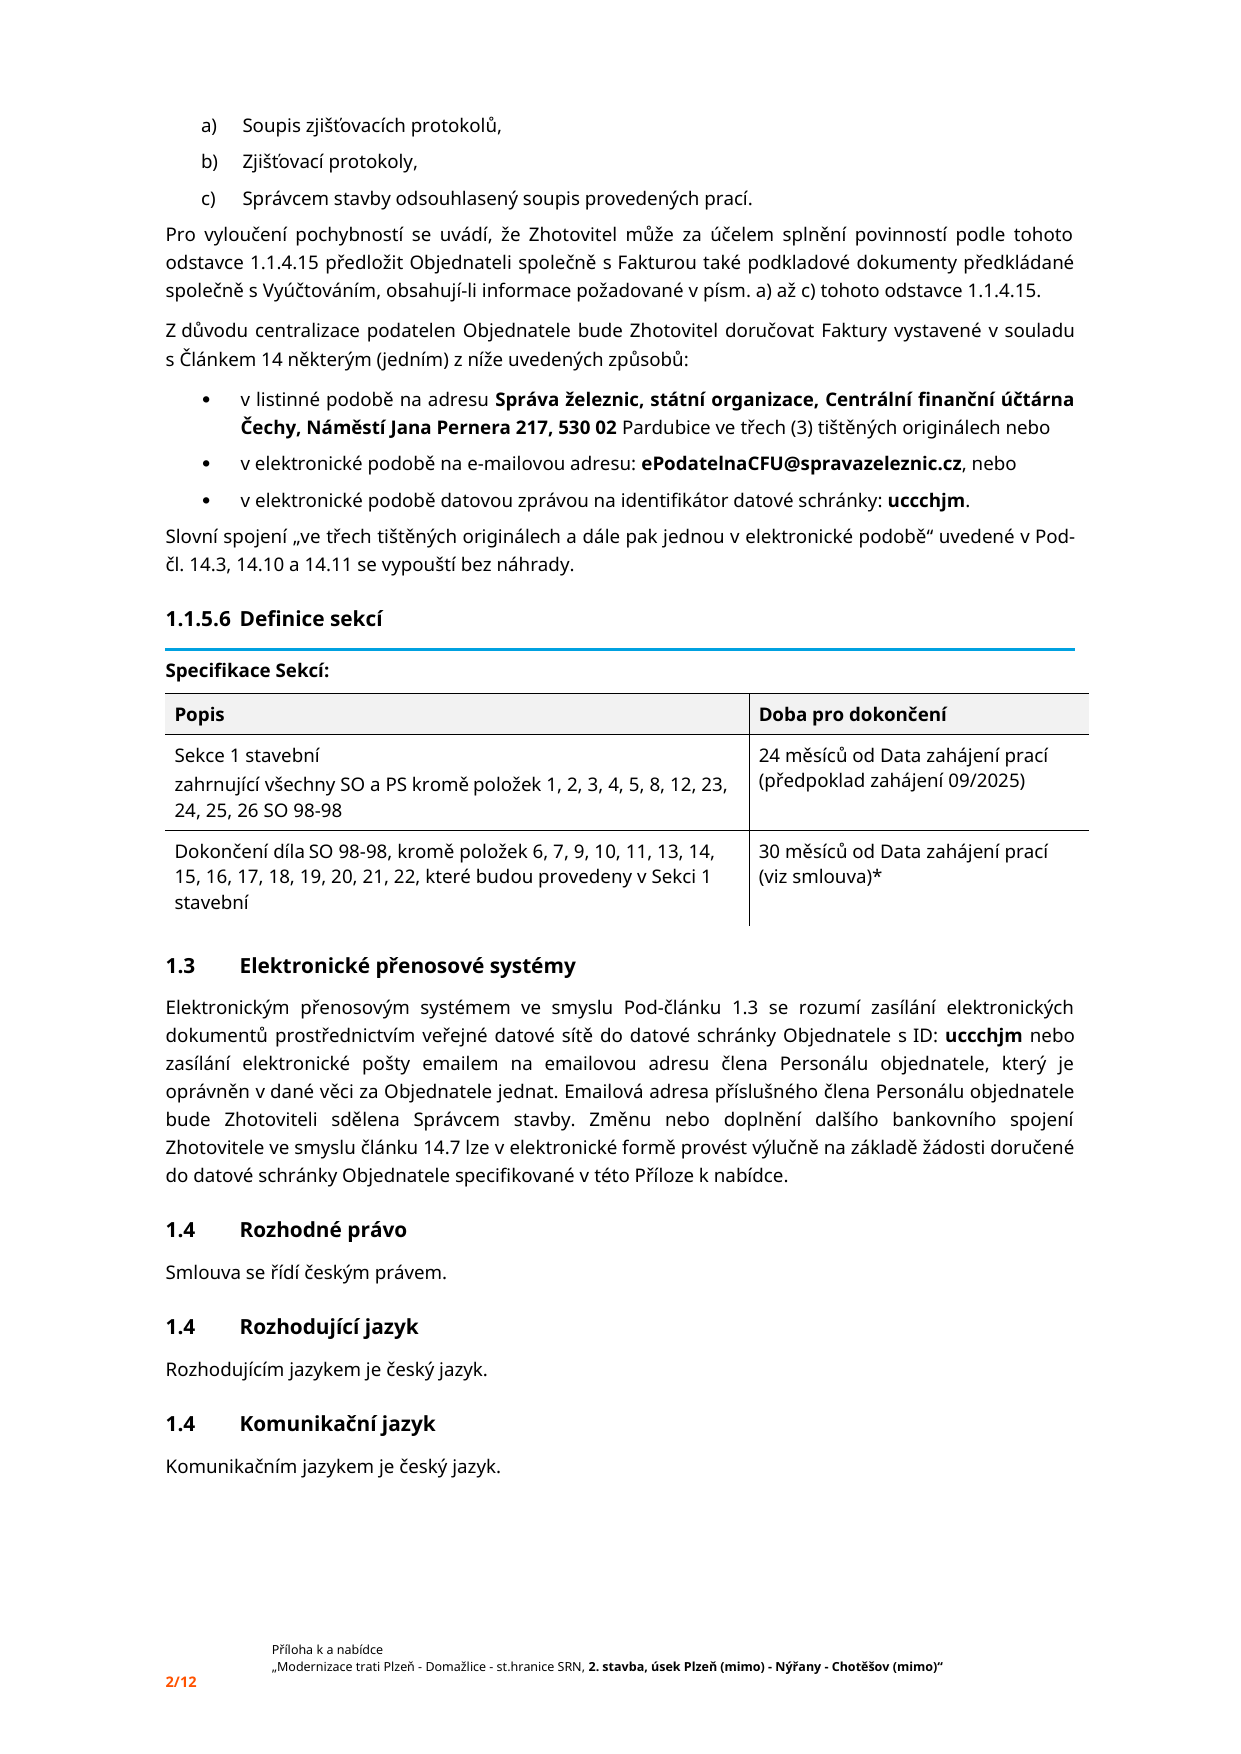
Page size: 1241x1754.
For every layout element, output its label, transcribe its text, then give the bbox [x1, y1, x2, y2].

text 1.4 Komunikační jazyk [165, 1409, 1075, 1438]
text Rozhodujícím jazykem je český jazyk. [165, 1356, 1075, 1382]
text v elektronické podobě datovou zprávou na identifikátor datové schránky: uccchjm. [203, 487, 1075, 513]
table_cell Dokončení díla SO 98-98, kromě položek 6, 7, 9, 10, 11, 13, 14, 15, 16, 17, 18, 19, 20, 21, 22, které budou provedeny v Sekci 1 stavební [165, 831, 749, 926]
text 1.1.5.6 Definice sekcí [165, 604, 1075, 633]
text 1.4 Rozhodující jazyk [165, 1312, 1075, 1341]
text Pro vyloučení pochybností se uvádí, že Zhotovitel může za účelem splnění povinností podle tohoto odstavce 1.1.4.15 předložit Objednateli společně s Fakturou také podkladové dokumenty předkládané společně s Vyúčtováním, obsahují-li informace požadované v písm. a) až c) tohoto odstavce 1.1.4.15. [165, 221, 1075, 303]
text 1.4 Rozhodné právo [165, 1216, 1075, 1244]
text Komunikačním jazykem je český jazyk. [165, 1453, 1075, 1478]
table_header Popis [165, 694, 749, 734]
text Z důvodu centralizace podatelen Objednatele bude Zhotovitel doručovat Faktury vystavené v souladu s Článkem 14 některým (jedním) z níže uvedených způsobů: [165, 318, 1075, 371]
text 1.3 Elektronické přenosové systémy [165, 951, 1075, 979]
text v elektronické podobě na e-mailovou adresu: ePodatelnaCFU@spravazeleznic.cz, nebo [203, 451, 1075, 476]
text Smlouva se řídí českým právem. [165, 1259, 1075, 1285]
text Zjišťovací protokoly, [201, 148, 1075, 174]
text Elektronickým přenosovým systémem ve smyslu Pod-článku 1.3 se rozumí zasílání elektronických dokumentů prostřednictvím veřejné datové sítě do datové schránky Objednatele s ID: uccchjm nebo zasílání elektronické pošty emailem na emailovou adresu člena Personálu objednatele, který je oprávněn v dané věci za Objednatele jednat. Emailová adresa příslušného člena Personálu objednatele bude Zhotoviteli sdělena Správcem stavby. Změnu nebo doplnění dalšího bankovního spojení Zhotovitele ve smyslu článku 14.7 lze v elektronické formě provést výlučně na základě žádosti doručené do datové schránky Objednatele specifikované v této Příloze k nabídce. [165, 994, 1075, 1188]
list Slovní spojení „ve třech tištěných originálech a dále pak jednou v elektronické podobě“ uvedené v Pod-čl. 14.3, 14.10 a 14.11 se vypouští bez náhrady. [165, 523, 1075, 577]
text Správcem stavby odsouhlasený soupis provedených prací. [201, 185, 1075, 210]
table_header Doba pro dokončení [750, 694, 1089, 734]
text Soupis zjišťovacích protokolů, [201, 112, 1075, 138]
text Specifikace Sekcí: [165, 651, 1075, 683]
table_cell Sekce 1 stavební zahrnující všechny SO a PS kromě položek 1, 2, 3, 4, 5, 8, 12, 23, 24, 25, 26 SO 98-98 [165, 735, 749, 830]
table_cell 30 měsíců od Data zahájení prací (viz smlouva)* [750, 831, 1089, 926]
table_cell 24 měsíců od Data zahájení prací (předpoklad zahájení 09/2025) [750, 735, 1089, 830]
text v listinné podobě na adresu Správa železnic, státní organizace, Centrální finanční účtárna Čechy, Náměstí Jana Pernera 217, 530 02 Pardubice ve třech (3) tištěných originálech nebo [203, 386, 1075, 440]
